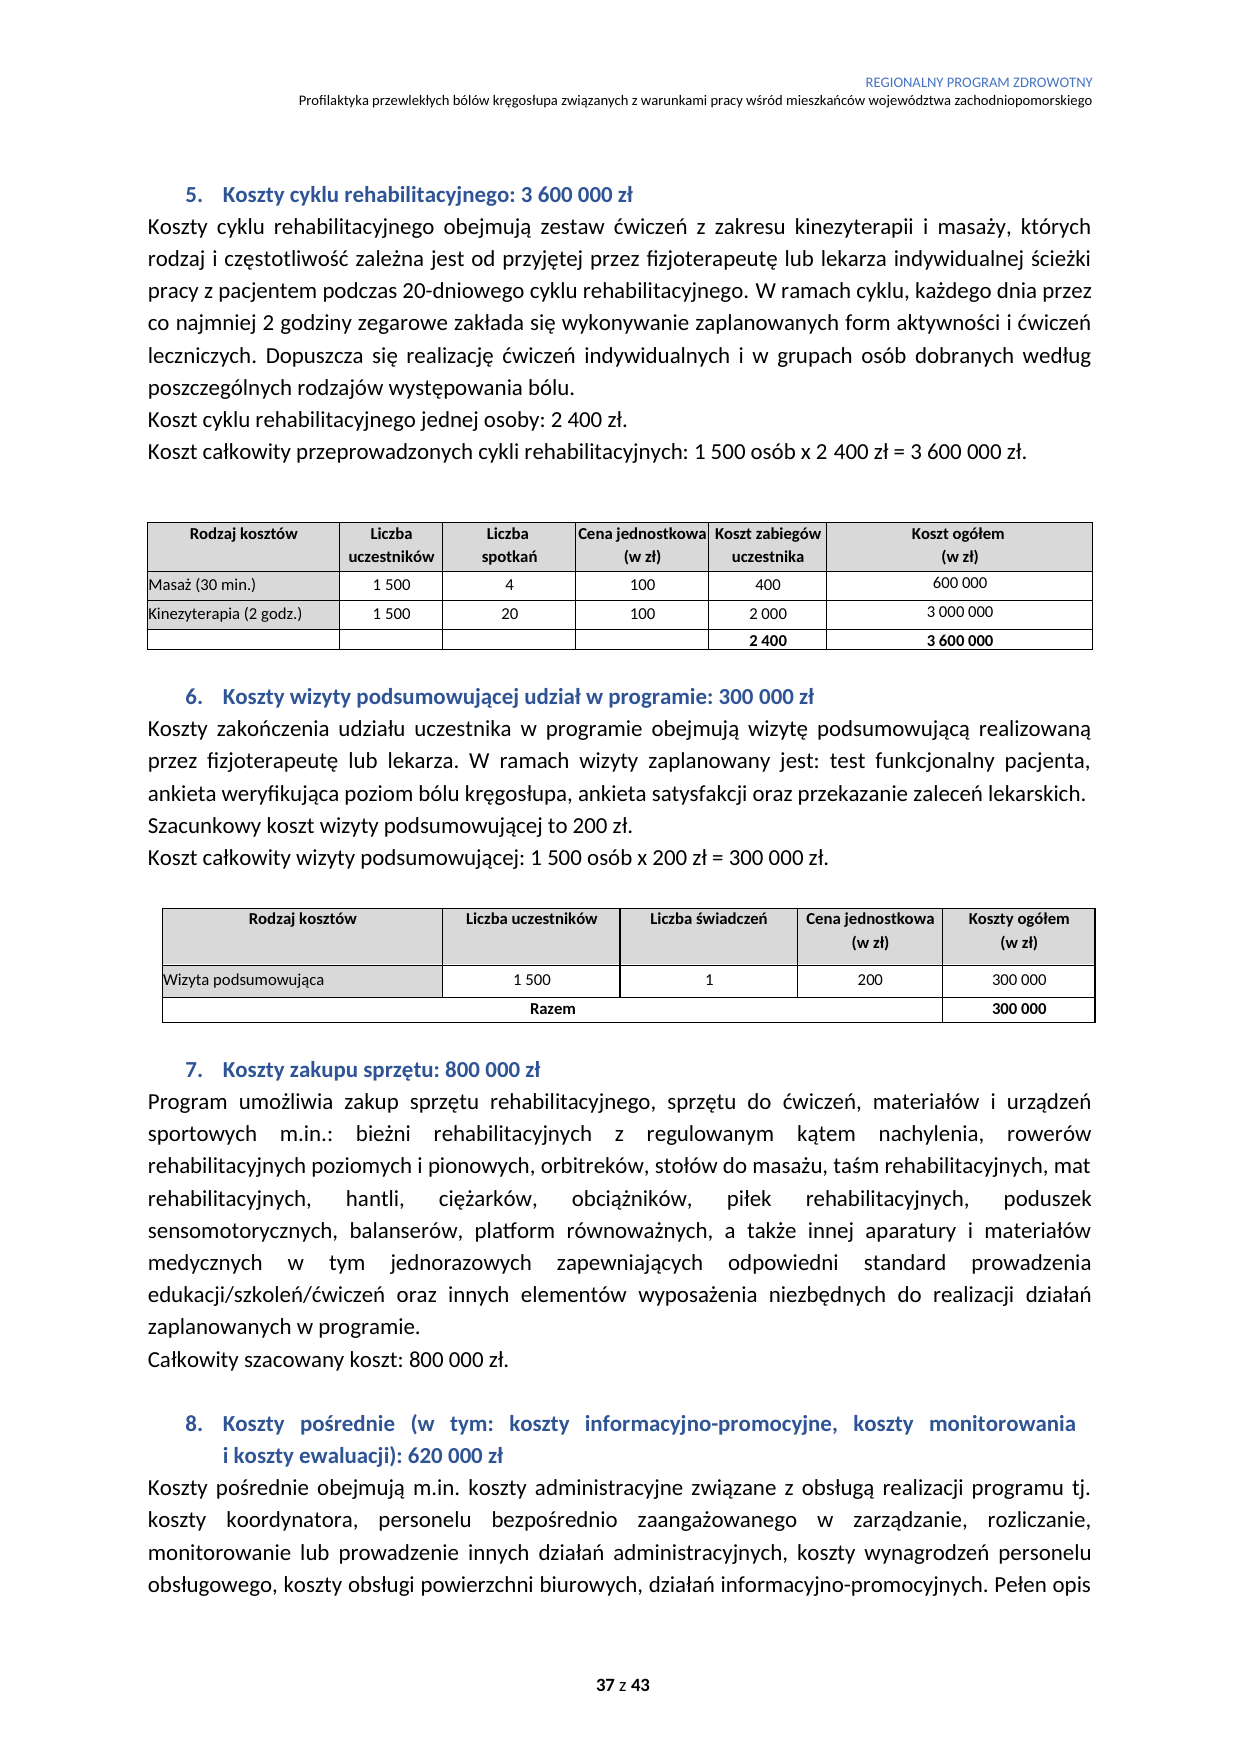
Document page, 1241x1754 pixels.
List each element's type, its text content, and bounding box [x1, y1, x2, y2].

text Koszt cyklu rehabilitacyjnego jednej osoby: 2 400 zł. [148, 405, 1093, 433]
table_cell 100 [576, 572, 708, 600]
table_header Rodzaj kosztów [148, 523, 339, 571]
list Koszty pośrednie (w tym: koszty informacyjno-promocyjne, koszty monitorowania i koszty ewaluacji): 620 000 zł [185, 1409, 1093, 1469]
table_cell 3 600 000 [827, 630, 1092, 649]
text Koszty zakończenia udziału uczestnika w programie obejmują wizytę podsumowującą realizowaną przez fizjoterapeutę lub lekarza. W ramach wizyty zaplanowany jest: test funkcjonalny pacjenta, ankieta weryfikująca poziom bólu kręgosłupa, ankieta satysfakcji oraz przekazanie zaleceń lekarskich. [148, 714, 1093, 807]
table_cell Masaż (30 min.) [148, 572, 339, 600]
table_header Liczba spotkań [443, 523, 575, 571]
table_header Rodzaj kosztów [163, 909, 442, 964]
table_cell [443, 630, 575, 649]
table_cell Kinezyterapia (2 godz.) [148, 601, 339, 629]
table_header Koszty ogółem (w zł) [943, 909, 1094, 964]
table_header Koszt zabiegów uczestnika [709, 523, 826, 571]
table_cell 300 000 [943, 998, 1094, 1022]
list Koszty cyklu rehabilitacyjnego: 3 600 000 zł [185, 180, 1093, 208]
table_cell [340, 630, 442, 649]
table_cell 4 [443, 572, 575, 600]
table_cell 2 000 [709, 601, 826, 629]
text Koszty cyklu rehabilitacyjnego obejmują zestaw ćwiczeń z zakresu kinezyterapii i masaży, których rodzaj i częstotliwość zależna jest od przyjętej przez fizjoterapeutę lub lekarza indywidualnej ścieżki pracy z pacjentem podczas 20-dniowego cyklu rehabilitacyjnego. W ramach cyklu, każdego dnia przez co najmniej 2 godziny zegarowe zakłada się wykonywanie zaplanowanych form aktywności i ćwiczeń leczniczych. Dopuszcza się realizację ćwiczeń indywidualnych i w grupach osób dobranych według poszczególnych rodzajów występowania bólu. [148, 212, 1093, 401]
table_header Cena jednostkowa (w zł) [798, 909, 942, 964]
list Koszty wizyty podsumowującej udział w programie: 300 000 zł [185, 682, 1093, 710]
table_cell 3 000 000 [827, 601, 1092, 629]
table_cell Wizyta podsumowująca [163, 966, 442, 997]
table_cell 20 [443, 601, 575, 629]
text Koszt całkowity wizyty podsumowującej: 1 500 osób x 200 zł = 300 000 zł. [148, 843, 1093, 871]
table_header Liczba świadczeń [621, 909, 797, 964]
table_cell 600 000 [827, 572, 1092, 600]
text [148, 1473, 1093, 1598]
text Koszt całkowity przeprowadzonych cykli rehabilitacyjnych: 1 500 osób x 2 400 zł = 3 600 000 zł. [148, 437, 1093, 465]
table_cell 100 [576, 601, 708, 629]
table_cell 300 000 [943, 966, 1094, 997]
table_header Liczba uczestników [443, 909, 619, 964]
table_cell Razem [163, 998, 942, 1022]
table_cell 1 500 [340, 601, 442, 629]
table_cell 200 [798, 966, 942, 997]
list Koszty zakupu sprzętu: 800 000 zł [185, 1055, 1093, 1083]
table_cell 1 500 [340, 572, 442, 600]
text Program umożliwia zakup sprzętu rehabilitacyjnego, sprzętu do ćwiczeń, materiałów i urządzeń sportowych m.in.: bieżni rehabilitacyjnych z regulowanym kątem nachylenia, rowerów rehabilitacyjnych poziomych i pionowych, orbitreków, stołów do masażu, taśm rehabilitacyjnych, mat rehabilitacyjnych, hantli, ciężarków, obciążników, piłek rehabilitacyjnych, poduszek sensomotorycznych, balanserów, platform równoważnych, a także innej aparatury i materiałów medycznych w tym jednorazowych zapewniających odpowiedni standard prowadzenia edukacji/szkoleń/ćwiczeń oraz innych elementów wyposażenia niezbędnych do realizacji działań zaplanowanych w programie. [148, 1087, 1093, 1341]
table_header Koszt ogółem (w zł) [827, 523, 1092, 571]
text Szacunkowy koszt wizyty podsumowującej to 200 zł. [148, 811, 1093, 839]
table_cell [576, 630, 708, 649]
table_cell 1 [621, 966, 797, 997]
table_cell 400 [709, 572, 826, 600]
table_header Cena jednostkowa (w zł) [576, 523, 708, 571]
table_cell 1 500 [443, 966, 619, 997]
table_header Liczba uczestników [340, 523, 442, 571]
table_cell 2 400 [709, 630, 826, 649]
table_cell [148, 630, 339, 649]
text Całkowity szacowany koszt: 800 000 zł. [148, 1345, 1093, 1373]
